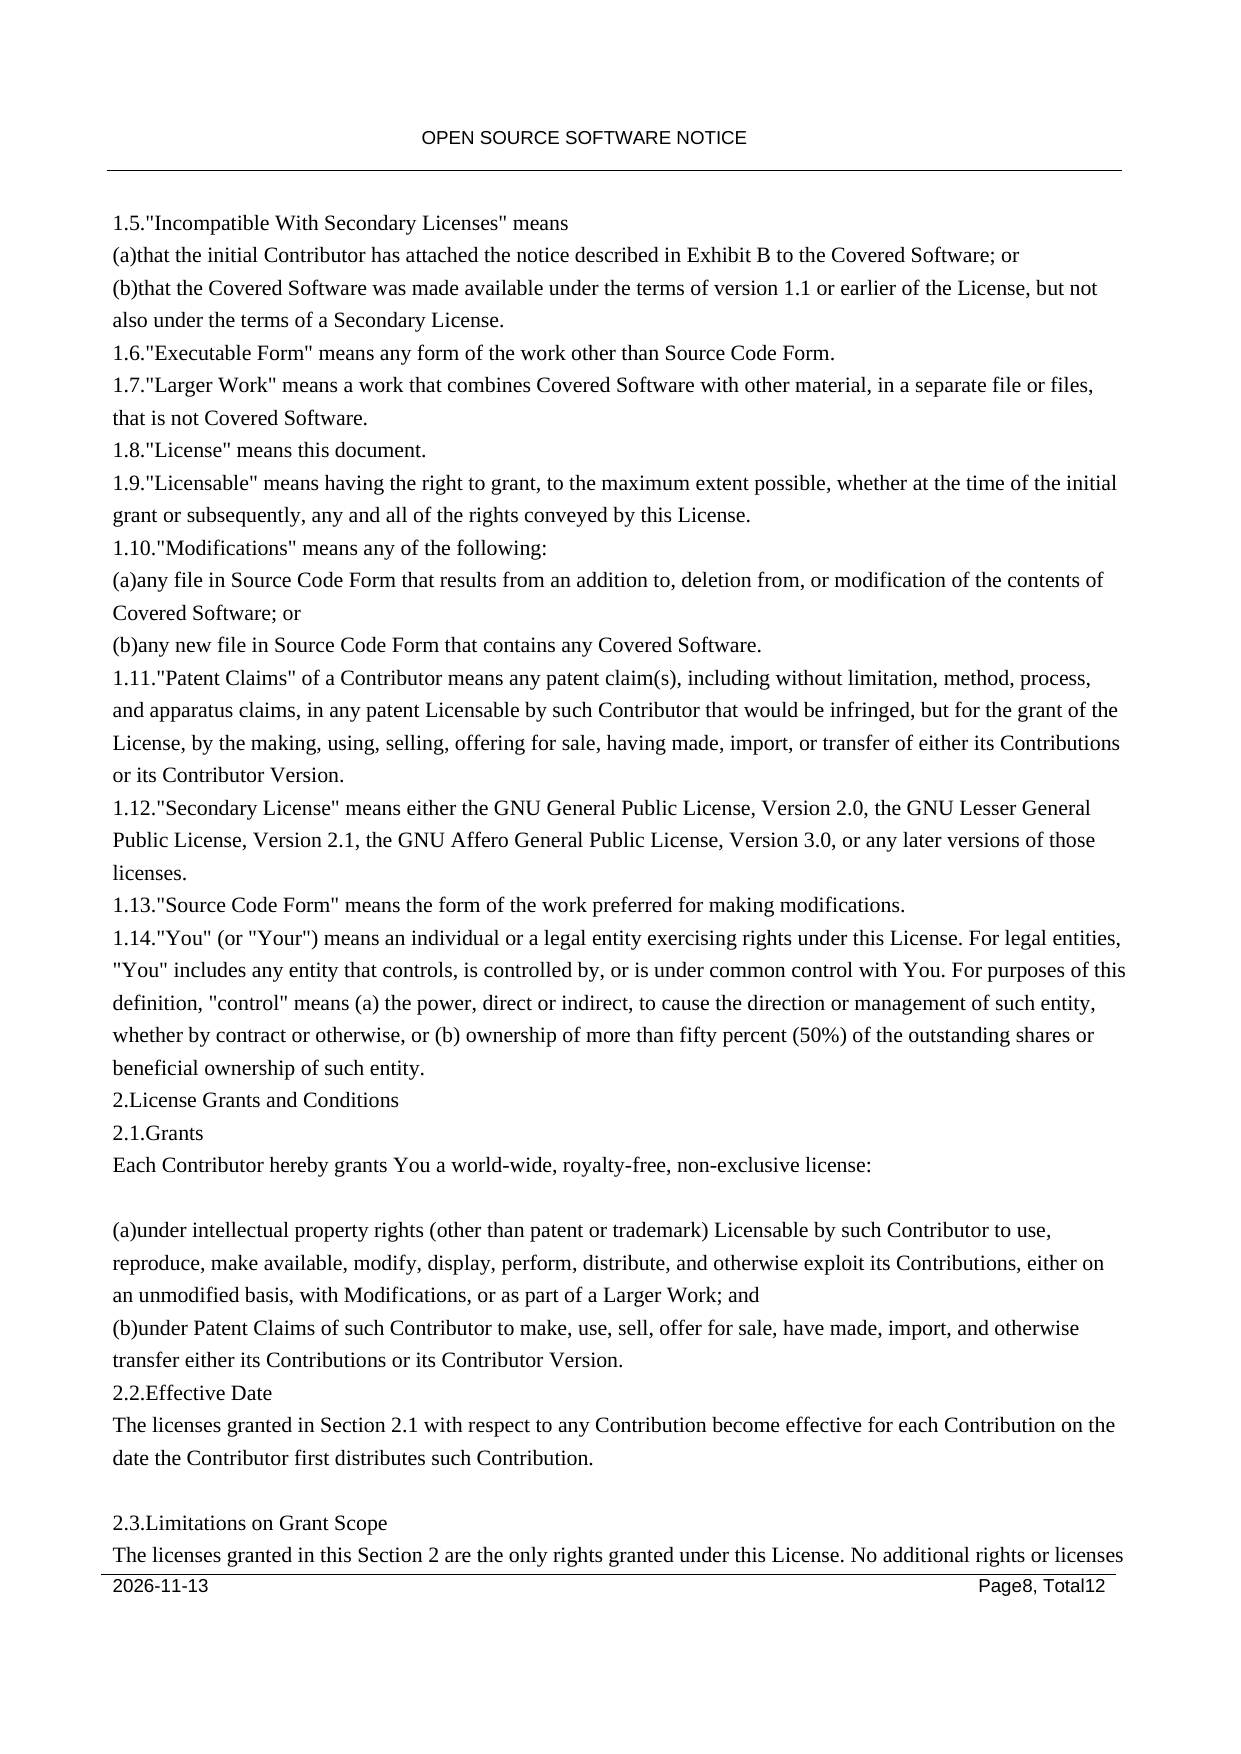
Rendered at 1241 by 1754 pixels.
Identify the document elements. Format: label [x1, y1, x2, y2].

text [112, 206, 1128, 1571]
